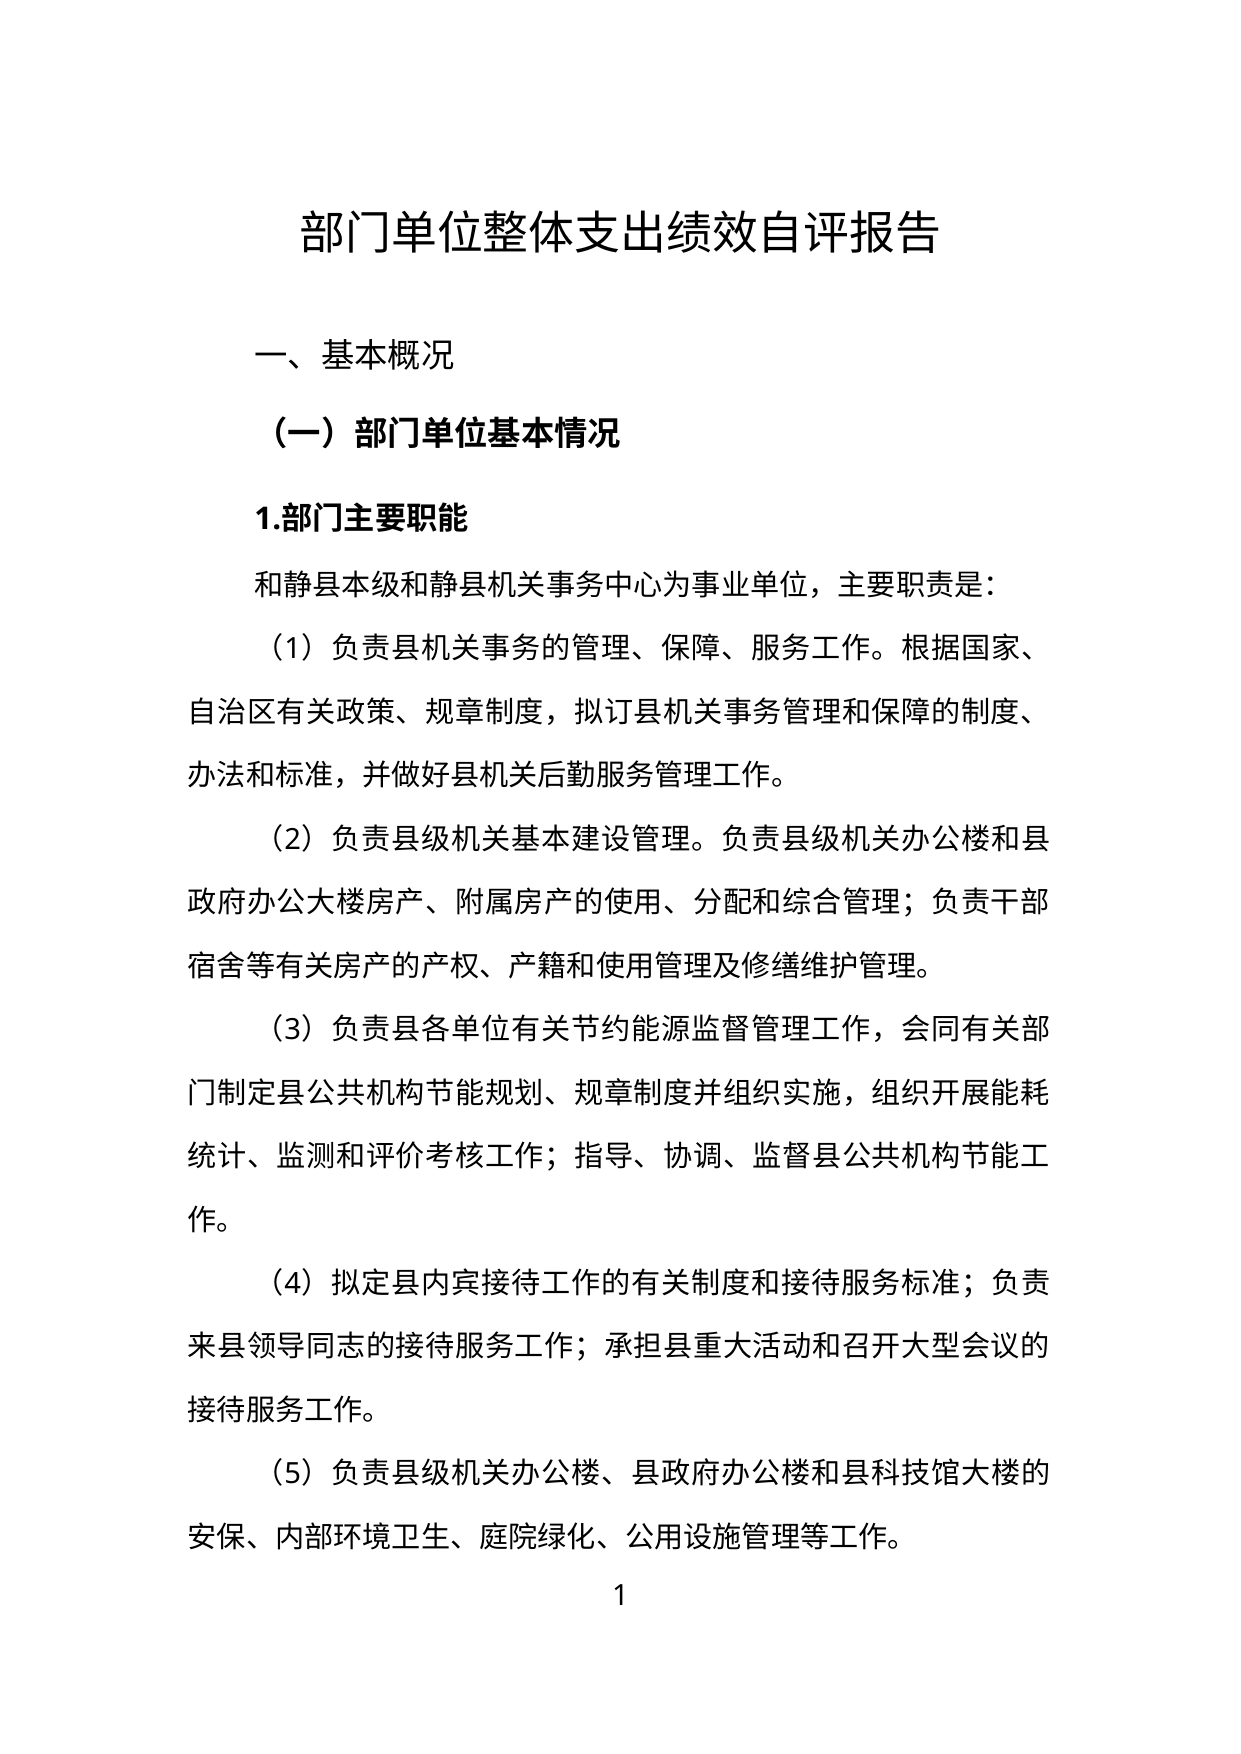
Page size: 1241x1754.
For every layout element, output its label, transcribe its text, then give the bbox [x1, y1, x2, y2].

text （4）拟定县内宾接待工作的有关制度和接待服务标准；负责来县领导同志的接待服务工作；承担县重大活动和召开大型会议的接待服务工作。 [187, 1259, 1053, 1429]
text （2）负责县级机关基本建设管理。负责县级机关办公楼和县政府办公大楼房产、附属房产的使用、分配和综合管理；负责干部宿舍等有关房产的产权、产籍和使用管理及修缮维护管理。 [187, 815, 1053, 984]
text （1）负责县机关事务的管理、保障、服务工作。根据国家、自治区有关政策、规章制度，拟订县机关事务管理和保障的制度、办法和标准，并做好县机关后勤服务管理工作。 [187, 625, 1053, 794]
subtitle 1.部门主要职能 [187, 493, 1053, 539]
text （3）负责县各单位有关节约能源监督管理工作，会同有关部门制定县公共机构节能规划、规章制度并组织实施，组织开展能耗统计、监测和评价考核工作；指导、协调、监督县公共机构节能工作。 [187, 1006, 1053, 1238]
text 部门单位整体支出绩效自评报告 [187, 196, 1053, 262]
text （5）负责县级机关办公楼、县政府办公楼和县科技馆大楼的安保、内部环境卫生、庭院绿化、公用设施管理等工作。 [187, 1450, 1053, 1556]
subtitle 一、基本概况 [187, 329, 1053, 377]
text 和静县本级和静县机关事务中心为事业单位，主要职责是： [187, 561, 1053, 604]
subtitle （一）部门单位基本情况 [187, 406, 1053, 454]
